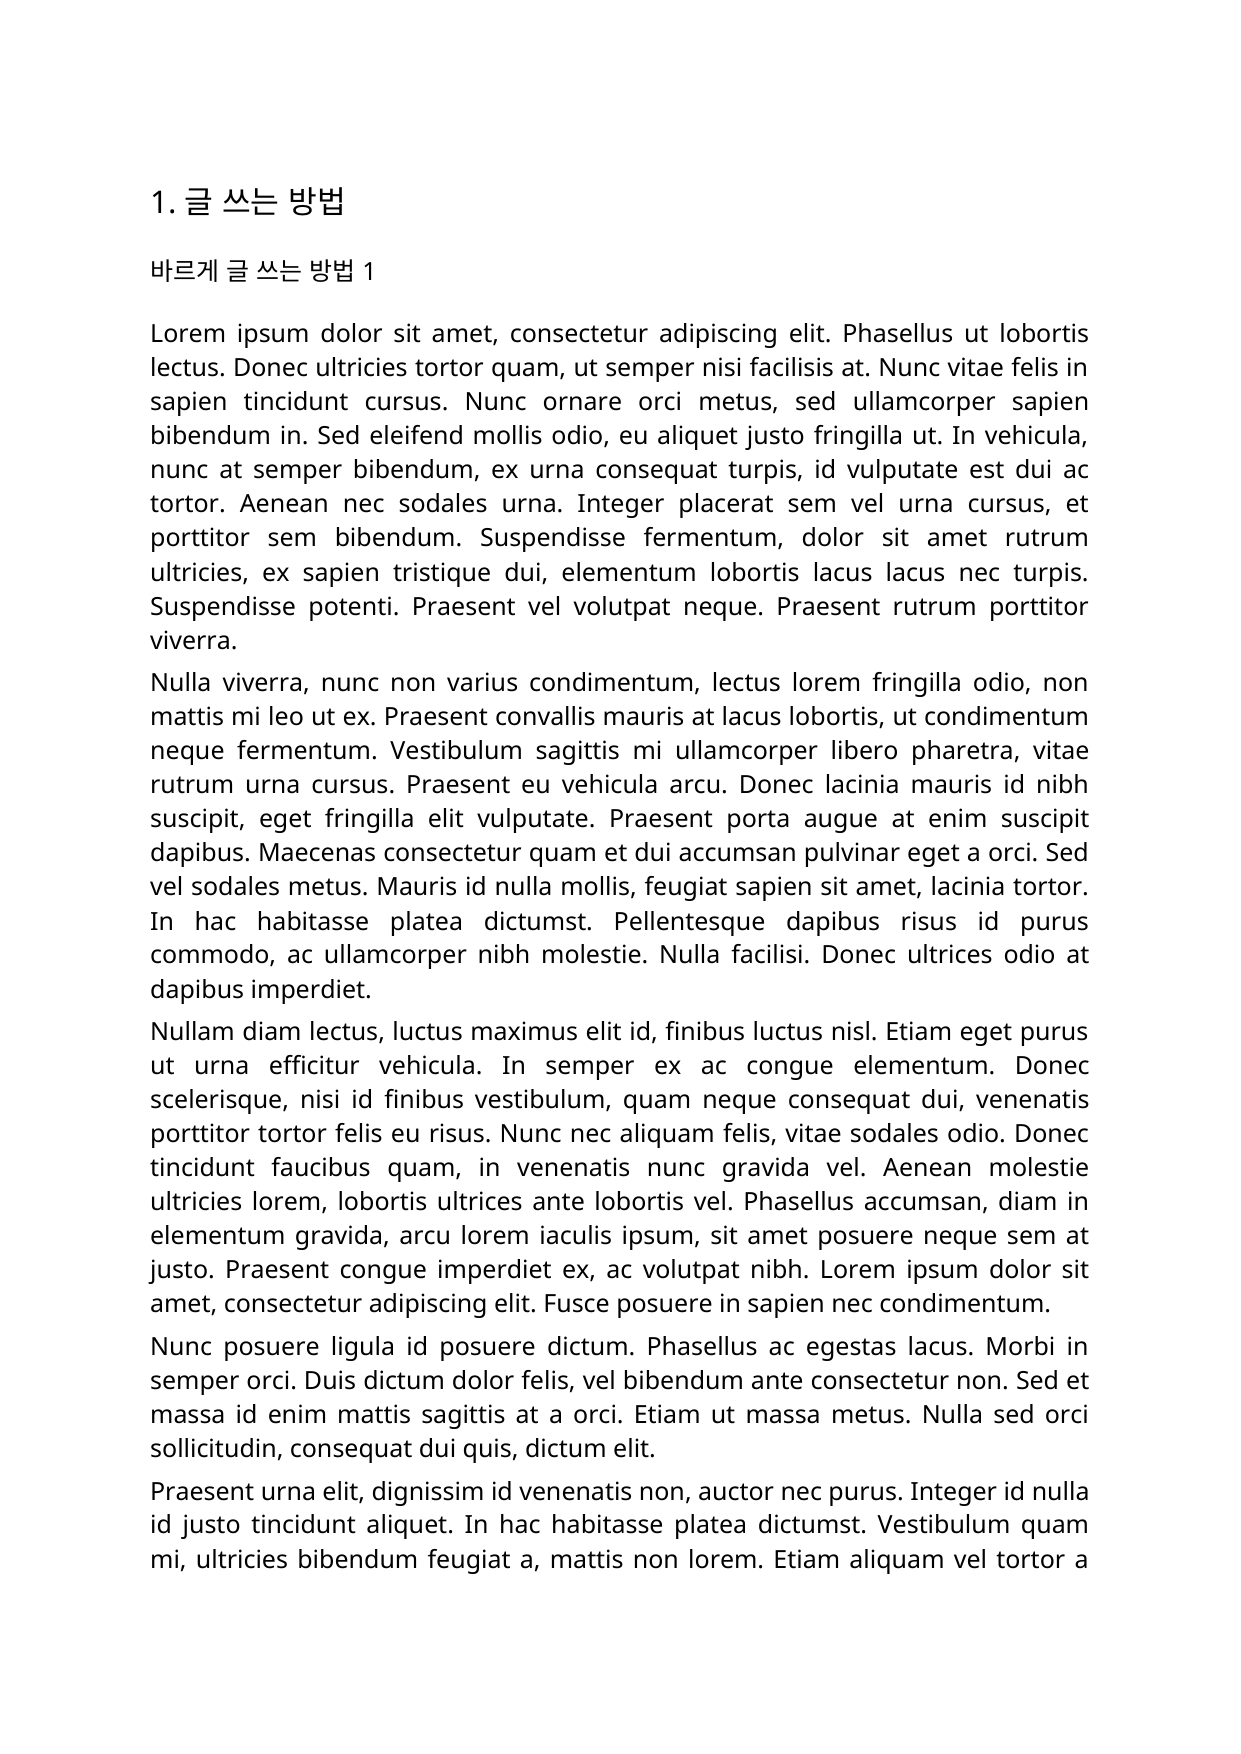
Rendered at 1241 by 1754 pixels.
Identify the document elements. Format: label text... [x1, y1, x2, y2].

text Nulla viverra, nunc non varius condimentum, lectus lorem fringilla odio, non mattis mi leo ut ex. Praesent convallis mauris at lacus lobortis, ut condimentum neque fermentum. Vestibulum sagittis mi ullamcorper libero pharetra, vitae rutrum urna cursus. Praesent eu vehicula arcu. Donec lacinia mauris id nibh suscipit, eget fringilla elit vulputate. Praesent porta augue at enim suscipit dapibus. Maecenas consectetur quam et dui accumsan pulvinar eget a orci. Sed vel sodales metus. Mauris id nulla mollis, feugiat sapien sit amet, lacinia tortor. In hac habitasse platea dictumst. Pellentesque dapibus risus id purus commodo, ac ullamcorper nibh molestie. Nulla facilisi. Donec ultrices odio at dapibus imperdiet. [150, 665, 1090, 1005]
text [150, 1473, 1090, 1575]
text Nunc posuere ligula id posuere dictum. Phasellus ac egestas lacus. Morbi in semper orci. Duis dictum dolor felis, vel bibendum ante consectetur non. Sed et massa id enim mattis sagittis at a orci. Etiam ut massa metus. Nulla sed orci sollicitudin, consequat dui quis, dictum elit. [150, 1328, 1090, 1465]
text 바르게 글 쓰는 방법 1 [150, 251, 1090, 287]
text 1. 글 쓰는 방법 [150, 177, 1090, 223]
text Lorem ipsum dolor sit amet, consectetur adipiscing elit. Phasellus ut lobortis lectus. Donec ultricies tortor quam, ut semper nisi facilisis at. Nunc vitae felis in sapien tincidunt cursus. Nunc ornare orci metus, sed ullamcorper sapien bibendum in. Sed eleifend mollis odio, eu aliquet justo fringilla ut. In vehicula, nunc at semper bibendum, ex urna consequat turpis, id vulputate est dui ac tortor. Aenean nec sodales urna. Integer placerat sem vel urna cursus, et porttitor sem bibendum. Suspendisse fermentum, dolor sit amet rutrum ultricies, ex sapien tristique dui, elementum lobortis lacus lacus nec turpis. Suspendisse potenti. Praesent vel volutpat neque. Praesent rutrum porttitor viverra. [150, 316, 1090, 656]
text Nullam diam lectus, luctus maximus elit id, finibus luctus nisl. Etiam eget purus ut urna efficitur vehicula. In semper ex ac congue elementum. Donec scelerisque, nisi id finibus vestibulum, quam neque consequat dui, venenatis porttitor tortor felis eu risus. Nunc nec aliquam felis, vitae sodales odio. Donec tincidunt faucibus quam, in venenatis nunc gravida vel. Aenean molestie ultricies lorem, lobortis ultrices ante lobortis vel. Phasellus accumsan, diam in elementum gravida, arcu lorem iaculis ipsum, sit amet posuere neque sem at justo. Praesent congue imperdiet ex, ac volutpat nibh. Lorem ipsum dolor sit amet, consectetur adipiscing elit. Fusce posuere in sapien nec condimentum. [150, 1014, 1090, 1320]
